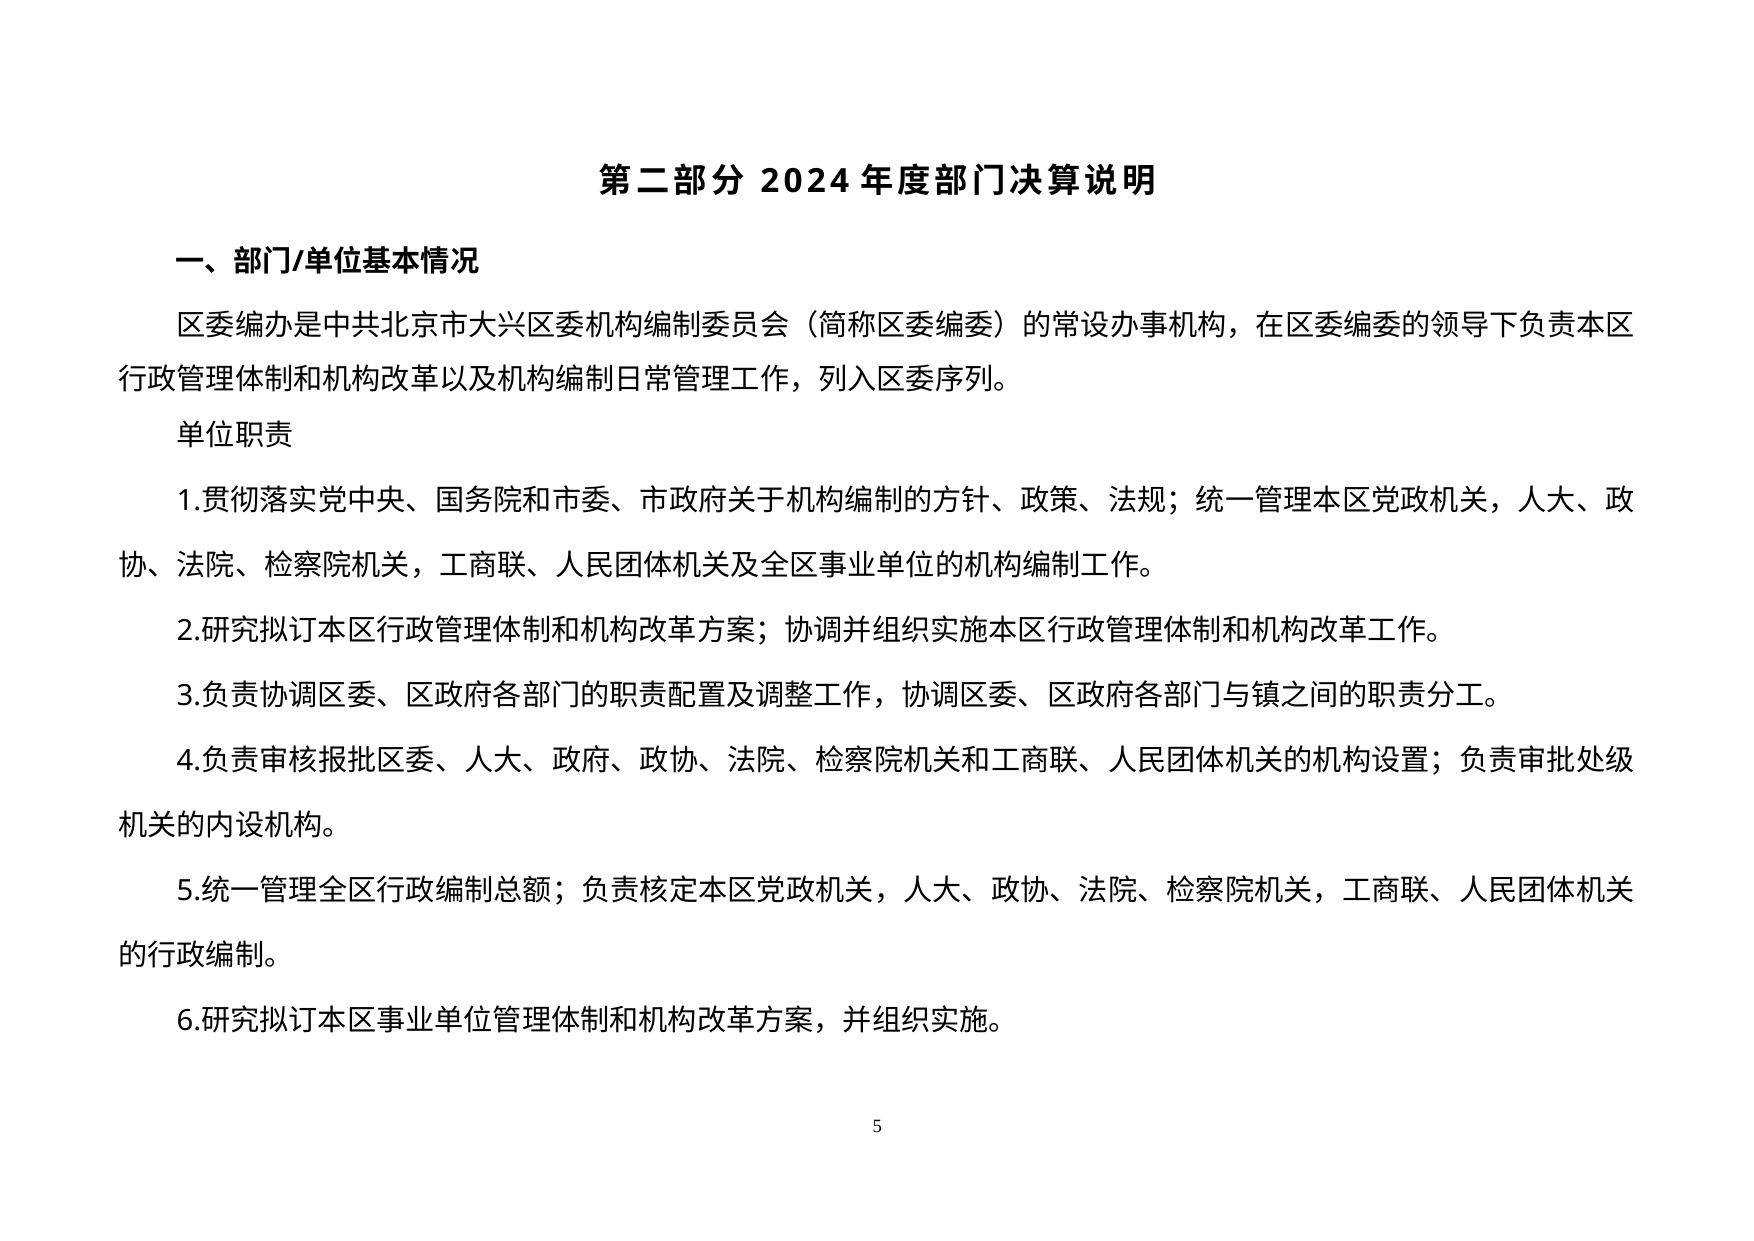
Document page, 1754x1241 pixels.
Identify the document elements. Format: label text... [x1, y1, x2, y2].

text 2.研究拟订本区行政管理体制和机构改革方案；协调并组织实施本区行政管理体制和机构改革工作。 [118, 595, 1636, 660]
text 一、部门/单位基本情况 [118, 227, 1636, 292]
text 1.贯彻落实党中央、国务院和市委、市政府关于机构编制的方针、政策、法规；统一管理本区党政机关，人大、政协、法院、检察院机关，工商联、人民团体机关及全区事业单位的机构编制工作。 [118, 465, 1636, 595]
text 4.负责审核报批区委、人大、政府、政协、法院、检察院机关和工商联、人民团体机关的机构设置；负责审批处级机关的内设机构。 [118, 725, 1636, 855]
text 区委编办是中共北京市大兴区委机构编制委员会（简称区委编委）的常设办事机构，在区委编委的领导下负责本区行政管理体制和机构改革以及机构编制日常管理工作，列入区委序列。 [118, 292, 1636, 400]
text 单位职责 [118, 400, 1636, 465]
text 第二部分 2024年度部门决算说明 [118, 145, 1636, 210]
text 6.研究拟订本区事业单位管理体制和机构改革方案，并组织实施。 [118, 985, 1636, 1050]
text 5.统一管理全区行政编制总额；负责核定本区党政机关，人大、政协、法院、检察院机关，工商联、人民团体机关的行政编制。 [118, 855, 1636, 985]
text 3.负责协调区委、区政府各部门的职责配置及调整工作，协调区委、区政府各部门与镇之间的职责分工。 [118, 660, 1636, 725]
